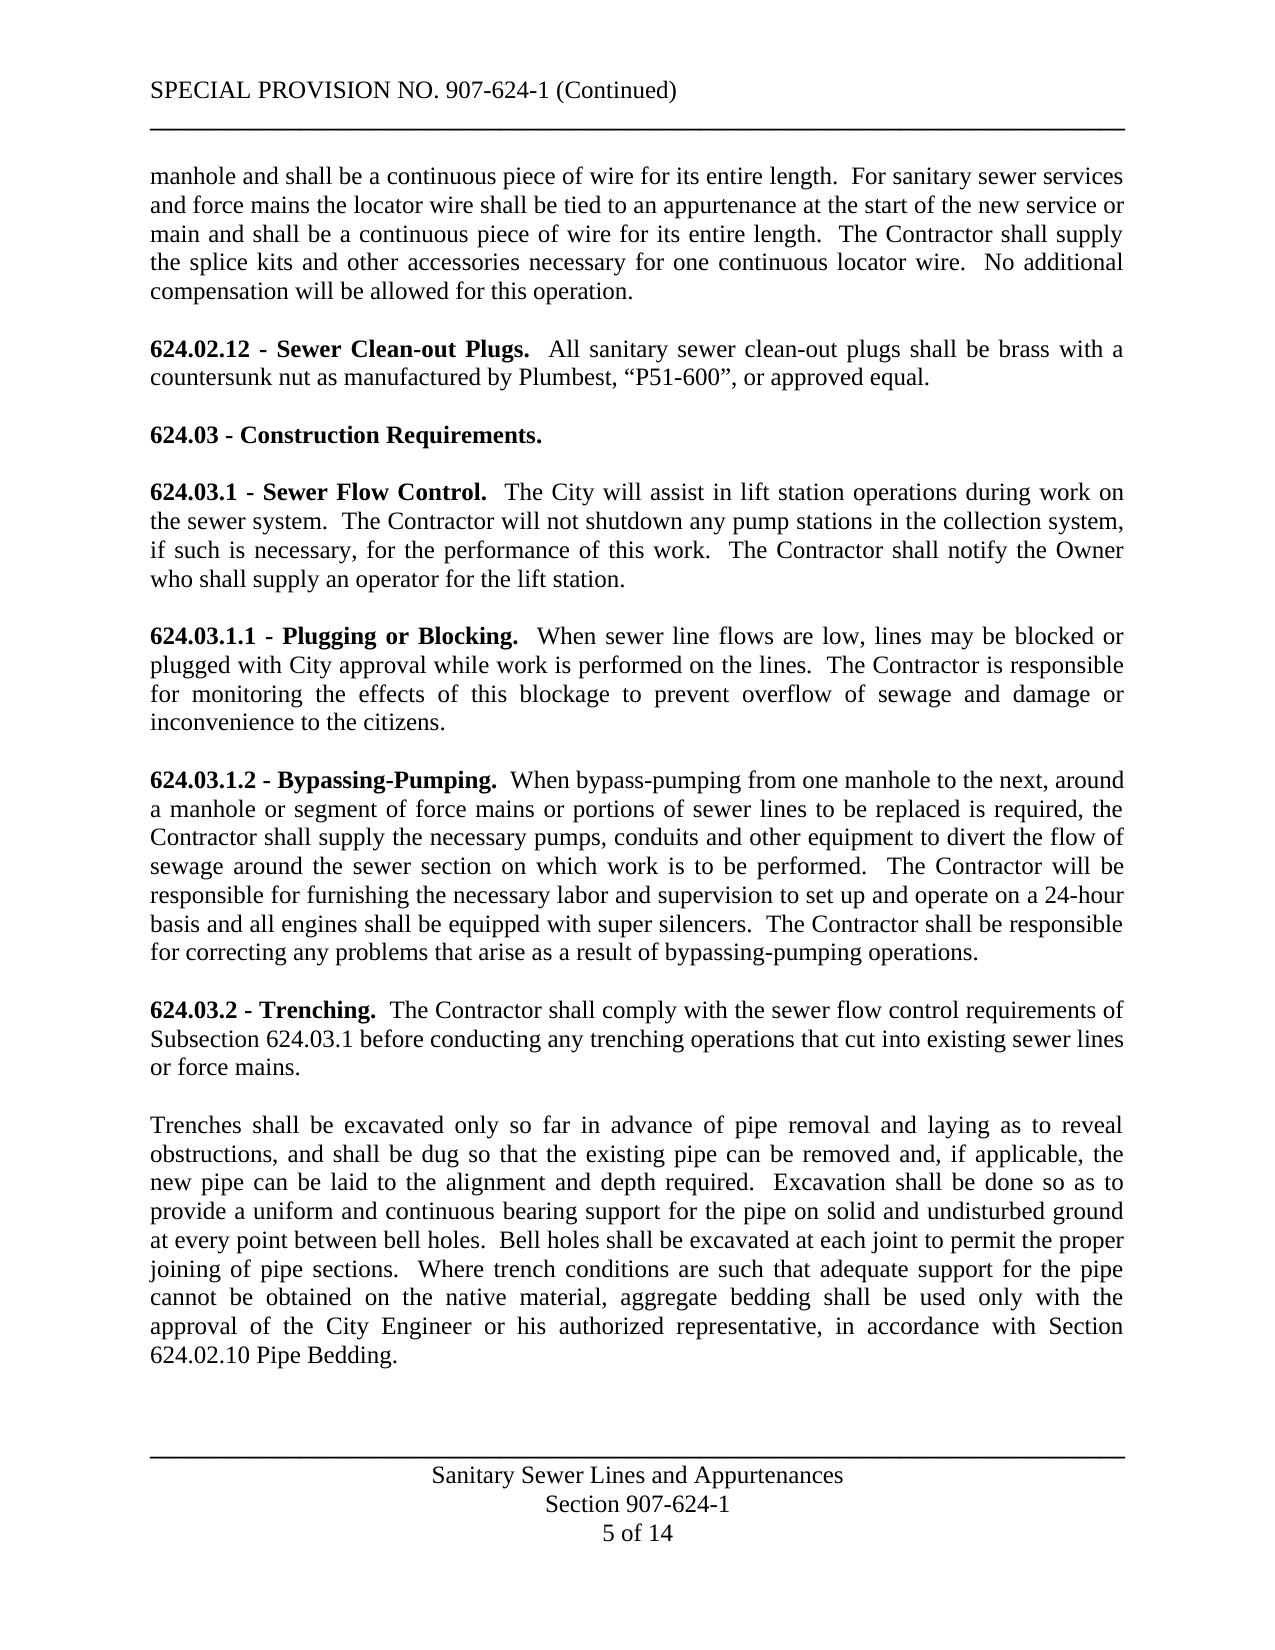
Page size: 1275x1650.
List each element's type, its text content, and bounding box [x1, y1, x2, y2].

text 624.03.1 - Sewer Flow Control. The City will assist in lift station operations during work on the sewer system. The Contractor will not shutdown any pump stations in the collection system, if such is necessary, for the performance of this work. The Contractor shall notify the Owner who shall supply an operator for the lift station. [150, 477, 1125, 592]
text 624.03.1.1 - Plugging or Blocking. When sewer line flows are low, lines may be blocked or plugged with City approval while work is performed on the lines. The Contractor is responsible for monitoring the effects of this blockage to prevent overflow of sewage and damage or inconvenience to the citizens. [150, 621, 1125, 736]
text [150, 161, 1125, 305]
text 624.03 - Construction Requirements. [150, 420, 1125, 449]
text 624.02.12 - Sewer Clean-out Plugs. All sanitary sewer clean-out plugs shall be brass with a countersunk nut as manufactured by Plumbest, “P51-600”, or approved equal. [150, 334, 1125, 391]
text 624.03.1.2 - Bypassing-Pumping. When bypass-pumping from one manhole to the next, around a manhole or segment of force mains or portions of sewer lines to be replaced is required, the Contractor shall supply the necessary pumps, conduits and other equipment to divert the flow of sewage around the sewer section on which work is to be performed. The Contractor will be responsible for furnishing the necessary labor and supervision to set up and operate on a 24-hour basis and all engines shall be equipped with super silencers. The Contractor shall be responsible for correcting any problems that arise as a result of bypassing-pumping operations. [150, 765, 1125, 966]
text 624.03.2 - Trenching. The Contractor shall comply with the sewer flow control requirements of Subsection 624.03.1 before conducting any trenching operations that cut into existing sewer lines or force mains. [150, 995, 1125, 1081]
list Trenches shall be excavated only so far in advance of pipe removal and laying as to reveal obstructions, and shall be dug so that the existing pipe can be removed and, if applicable, the new pipe can be laid to the alignment and depth required. Excavation shall be done so as to provide a uniform and continuous bearing support for the pipe on solid and undisturbed ground at every point between bell holes. Bell holes shall be excavated at each joint to permit the proper joining of pipe sections. Where trench conditions are such that adequate support for the pipe cannot be obtained on the native material, aggregate bedding shall be used only with the approval of the City Engineer or his authorized representative, in accordance with Section 624.02.10 Pipe Bedding. [150, 1110, 1125, 1369]
